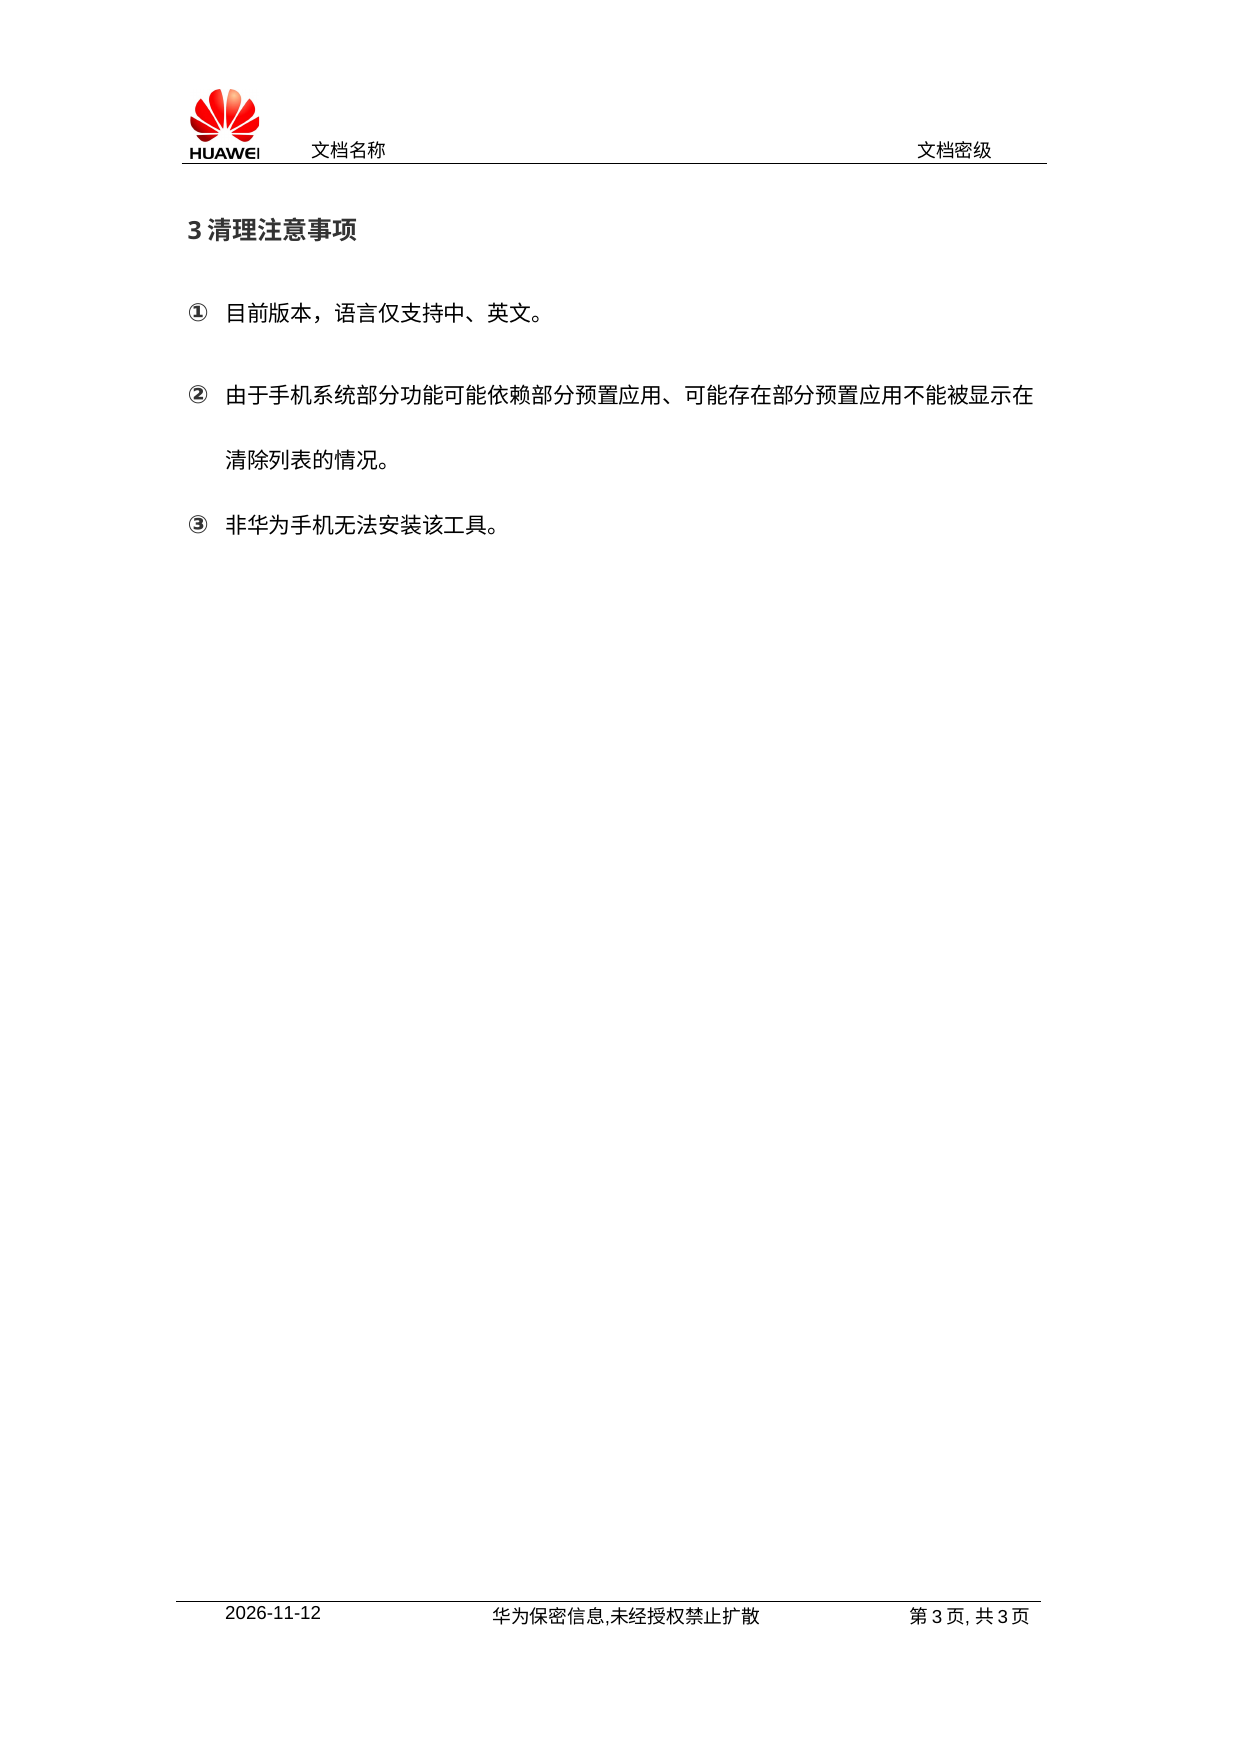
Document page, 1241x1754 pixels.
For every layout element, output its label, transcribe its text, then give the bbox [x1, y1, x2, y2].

list 非华为手机无法安装该工具。 [187, 491, 1053, 556]
picture [190, 89, 260, 159]
list 由于手机系统部分功能可能依赖部分预置应用、可能存在部分预置应用不能被显示在清除列表的情况。 [187, 361, 1053, 475]
text 3清理注意事项 [187, 196, 1053, 261]
list 目前版本，语言仅支持中、英文。 [187, 279, 1053, 344]
